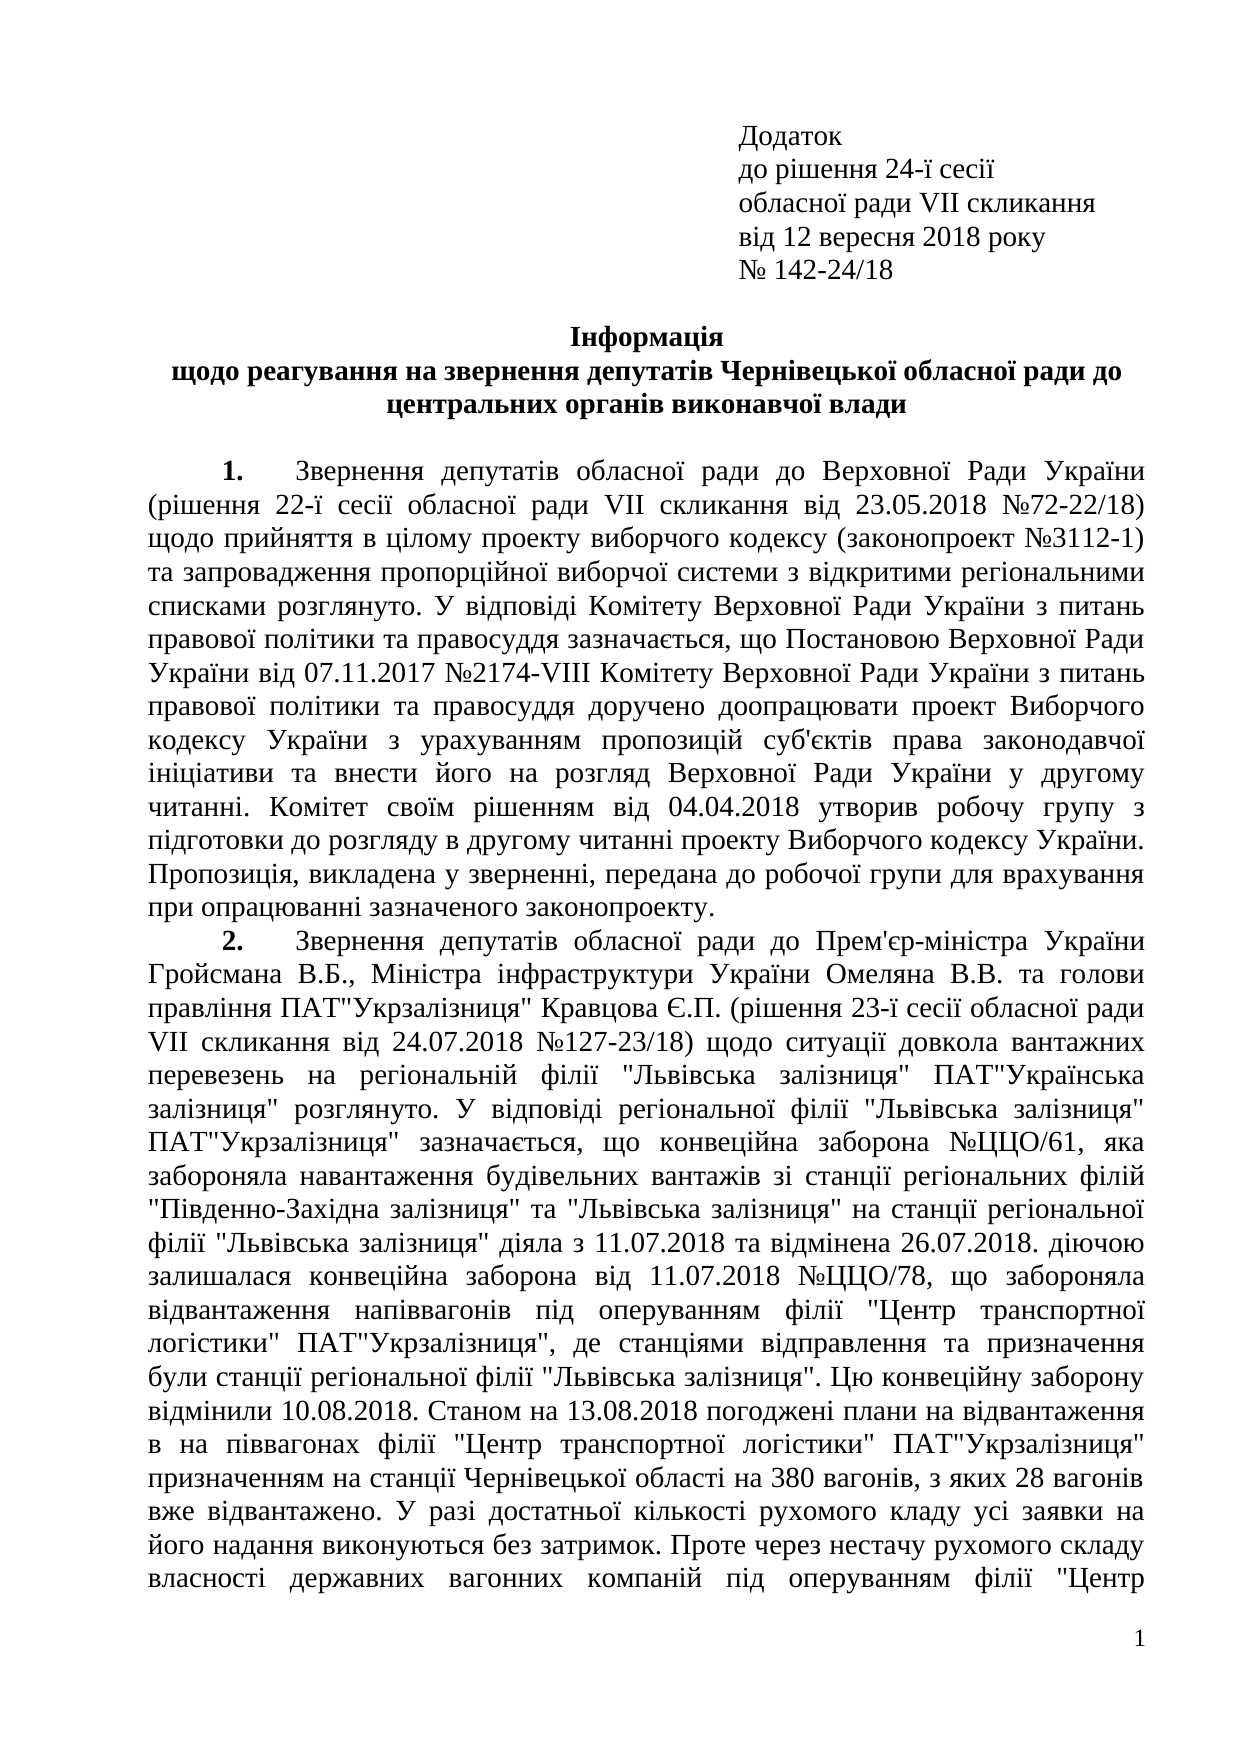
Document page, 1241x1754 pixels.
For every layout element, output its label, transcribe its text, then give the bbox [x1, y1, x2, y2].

list Звернення депутатів обласної ради до Верховної Ради України (рішення 22-ї сесії обласної ради VІІ скликання від 23.05.2018 №72-22/18) щодо прийняття в цілому проекту виборчого кодексу (законопроект №3112-1) та запровадження пропорційної виборчої системи з відкритими регіональними списками розглянуто. У відповіді Комітету Верховної Ради України з питань правової політики та правосуддя зазначається, що Постановою Верховної Ради України від 07.11.2017 №2174-VIII Комітету Верховної Ради України з питань правової політики та правосуддя доручено доопрацювати проект Виборчого кодексу України з урахуванням пропозицій суб'єктів права законодавчої ініціативи та внести його на розгляд Верховної Ради України у другому читанні. Комітет своїм рішенням від 04.04.2018 утворив робочу групу з підготовки до розгляду в другому читанні проекту Виборчого кодексу України. Пропозиція, викладена у зверненні, передана до робочої групи для врахування при опрацюванні зазначеного законопроекту. [148, 453, 1146, 923]
text Інформація [148, 319, 1146, 353]
text від 12 вересня 2018 року [738, 219, 1146, 252]
text до рішення 24-ї сесії [738, 152, 1146, 185]
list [148, 923, 1146, 1594]
text щодо реагування на звернення депутатів Чернівецької обласної ради до центральних органів виконавчої влади [148, 353, 1146, 420]
text № 142-24/18 [738, 252, 1146, 286]
text Додаток [738, 118, 1146, 152]
text обласної ради VІІ скликання [738, 185, 1146, 219]
